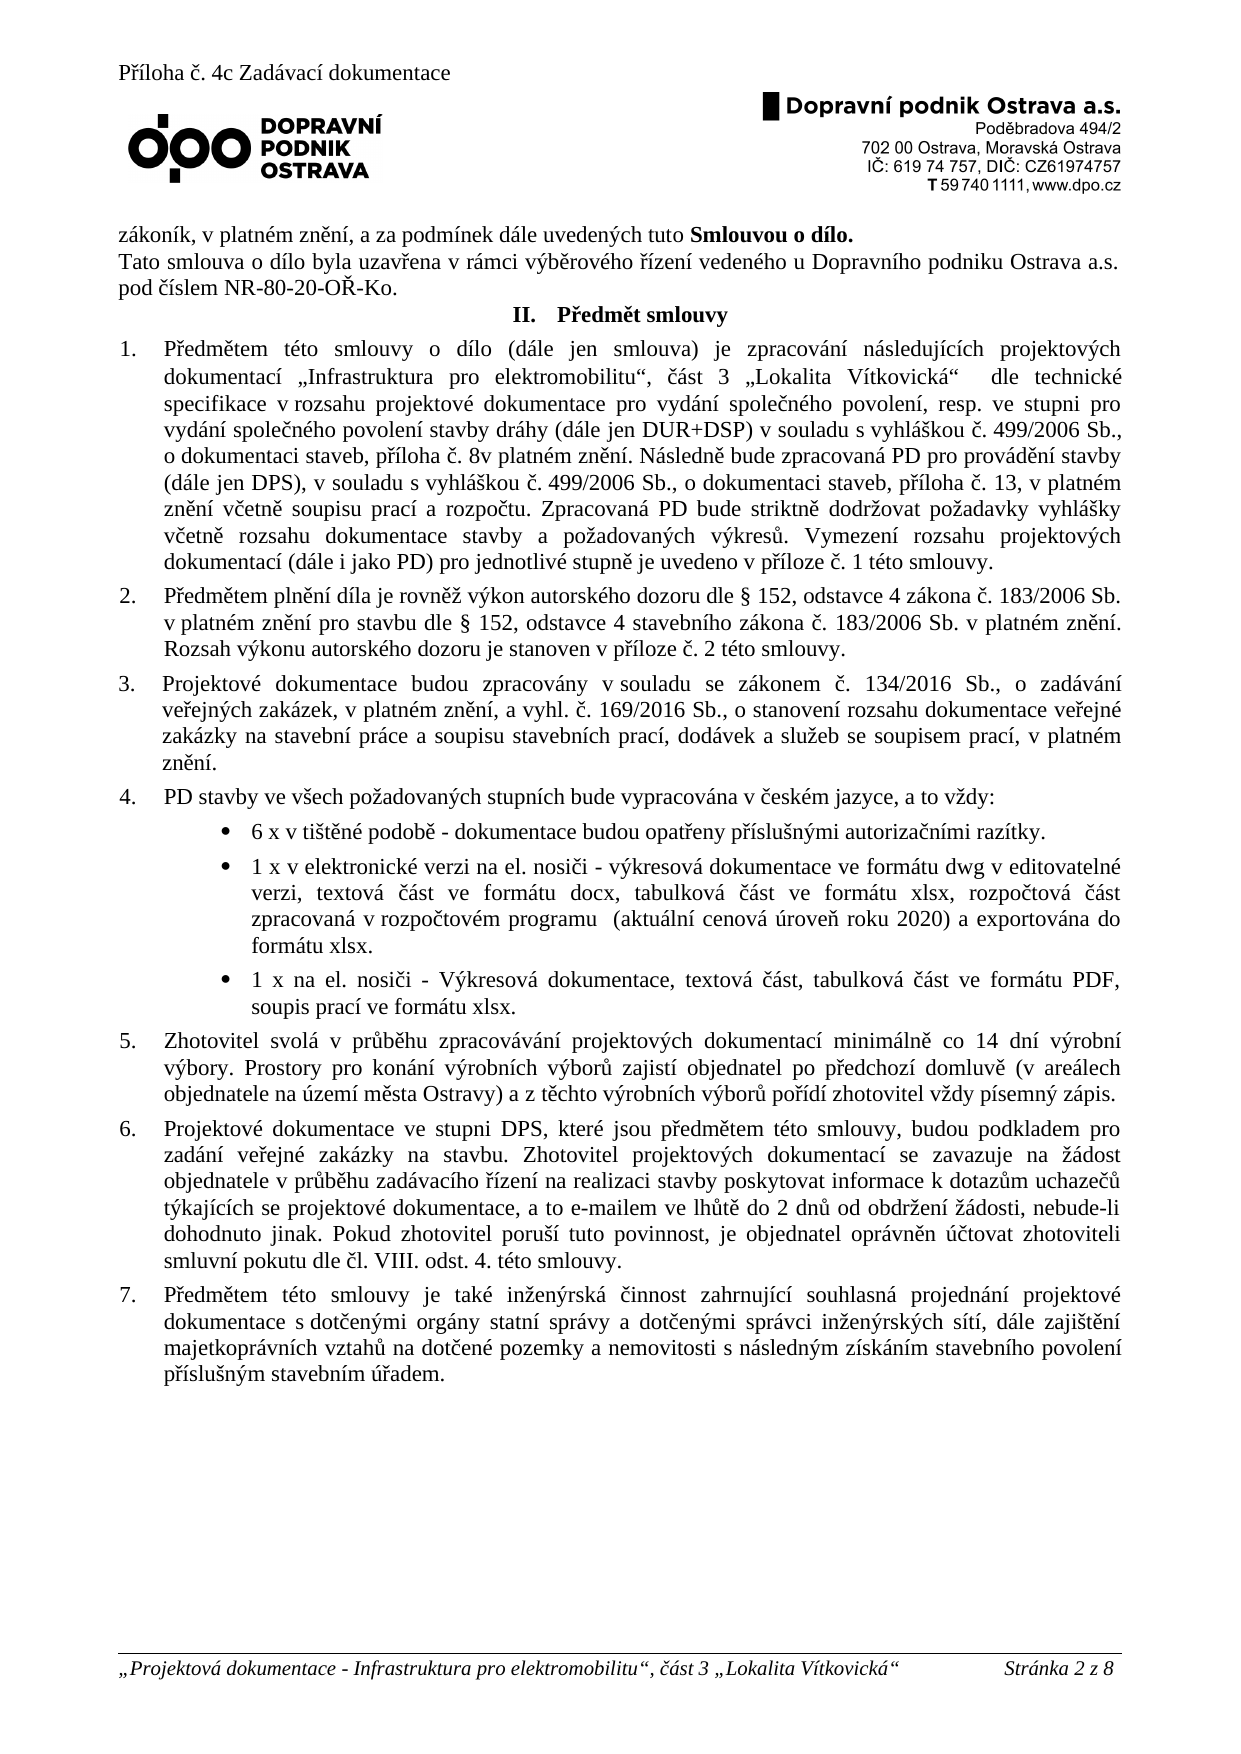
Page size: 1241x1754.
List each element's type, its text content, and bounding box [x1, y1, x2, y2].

picture [128, 114, 383, 183]
text Tato smlouva o dílo byla uzavřena v rámci výběrového řízení vedeného u Dopravního podniku Ostrava a.s. pod číslem NR-80-20-OŘ-Ko. [118, 248, 1120, 301]
picture [762, 92, 1121, 194]
list Projektové dokumentace budou zpracovány v souladu se zákonem č. 134/2016 Sb., o zadávání veřejných zakázek, v platném znění, a vyhl. č. 169/2016 Sb., o stanovení rozsahu dokumentace veřejné zakázky na stavební práce a soupisu stavebních prací, dodávek a služeb se soupisem prací, v platném znění. [118, 669, 1122, 775]
list Předmětem této smlouvy je také inženýrská činnost zahrnující souhlasná projednání projektové dokumentace s dotčenými orgány statní správy a dotčenými správci inženýrských sítí, dále zajištění majetkoprávních vztahů na dotčené pozemky a nemovitosti s následným získáním stavebního povolení příslušným stavebním úřadem. [119, 1281, 1122, 1387]
list 1 x na el. nosiči - Výkresová dokumentace, textová část, tabulková část ve formátu PDF, soupis prací ve formátu xlsx. [222, 966, 1122, 1019]
list Předmětem plnění díla je rovněž výkon autorského dozoru dle § 152, odstavce 4 zákona č. 183/2006 Sb. v platném znění pro stavbu dle § 152, odstavce 4 stavebního zákona č. 183/2006 Sb. v platném znění. Rozsah výkonu autorského dozoru je stanoven v příloze č. 2 této smlouvy. [119, 582, 1122, 661]
list Předmět smlouvy [118, 301, 1122, 327]
list 1 x v elektronické verzi na el. nosiči - výkresová dokumentace ve formátu dwg v editovatelné verzi, textová část ve formátu docx, tabulková část ve formátu xlsx, rozpočtová část zpracovaná v rozpočtovém programu (aktuální cenová úroveň roku 2020) a exportována do formátu xlsx. [222, 853, 1122, 958]
list PD stavby ve všech požadovaných stupních bude vypracována v českém jazyce, a to vždy: [119, 783, 1122, 810]
list Předmětem této smlouvy o dílo (dále jen smlouva) je zpracování následujících projektových dokumentací „Infrastruktura pro elektromobilitu“, část 3 „Lokalita Vítkovická“ dle technické specifikace v rozsahu projektové dokumentace pro vydání společného povolení, resp. ve stupni pro vydání společného povolení stavby dráhy (dále jen DUR+DSP) v souladu s vyhláškou č. 499/2006 Sb., o dokumentaci staveb, příloha č. 8v platném znění. Následně bude zpracovaná PD pro provádění stavby (dále jen DPS), v souladu s vyhláškou č. 499/2006 Sb., o dokumentaci staveb, příloha č. 13, v platném znění včetně soupisu prací a rozpočtu. Zpracovaná PD bude striktně dodržovat požadavky vyhlášky včetně rozsahu dokumentace stavby a požadovaných výkresů. Vymezení rozsahu projektových dokumentací (dále i jako PD) pro jednotlivé stupně je uvedeno v příloze č. 1 této smlouvy. [119, 335, 1122, 574]
list Zhotovitel svolá v průběhu zpracovávání projektových dokumentací minimálně co 14 dní výrobní výbory. Prostory pro konání výrobních výborů zajistí objednatel po předchozí domluvě (v areálech objednatele na území města Ostravy) a z těchto výrobních výborů pořídí zhotovitel vždy písemný zápis. [119, 1027, 1122, 1107]
list Projektové dokumentace ve stupni DPS, které jsou předmětem této smlouvy, budou podkladem pro zadání veřejné zakázky na stavbu. Zhotovitel projektových dokumentací se zavazuje na žádost objednatele v průběhu zadávacího řízení na realizaci stavby poskytovat informace k dotazům uchazečů týkajících se projektové dokumentace, a to e-mailem ve lhůtě do 2 dnů od obdržení žádosti, nebude-li dohodnuto jinak. Pokud zhotovitel poruší tuto povinnost, je objednatel oprávněn účtovat zhotoviteli smluvní pokutu dle čl. VIII. odst. 4. této smlouvy. [119, 1115, 1122, 1273]
list 6 x v tištěné podobě - dokumentace budou opatřeny příslušnými autorizačními razítky. [222, 818, 1122, 844]
